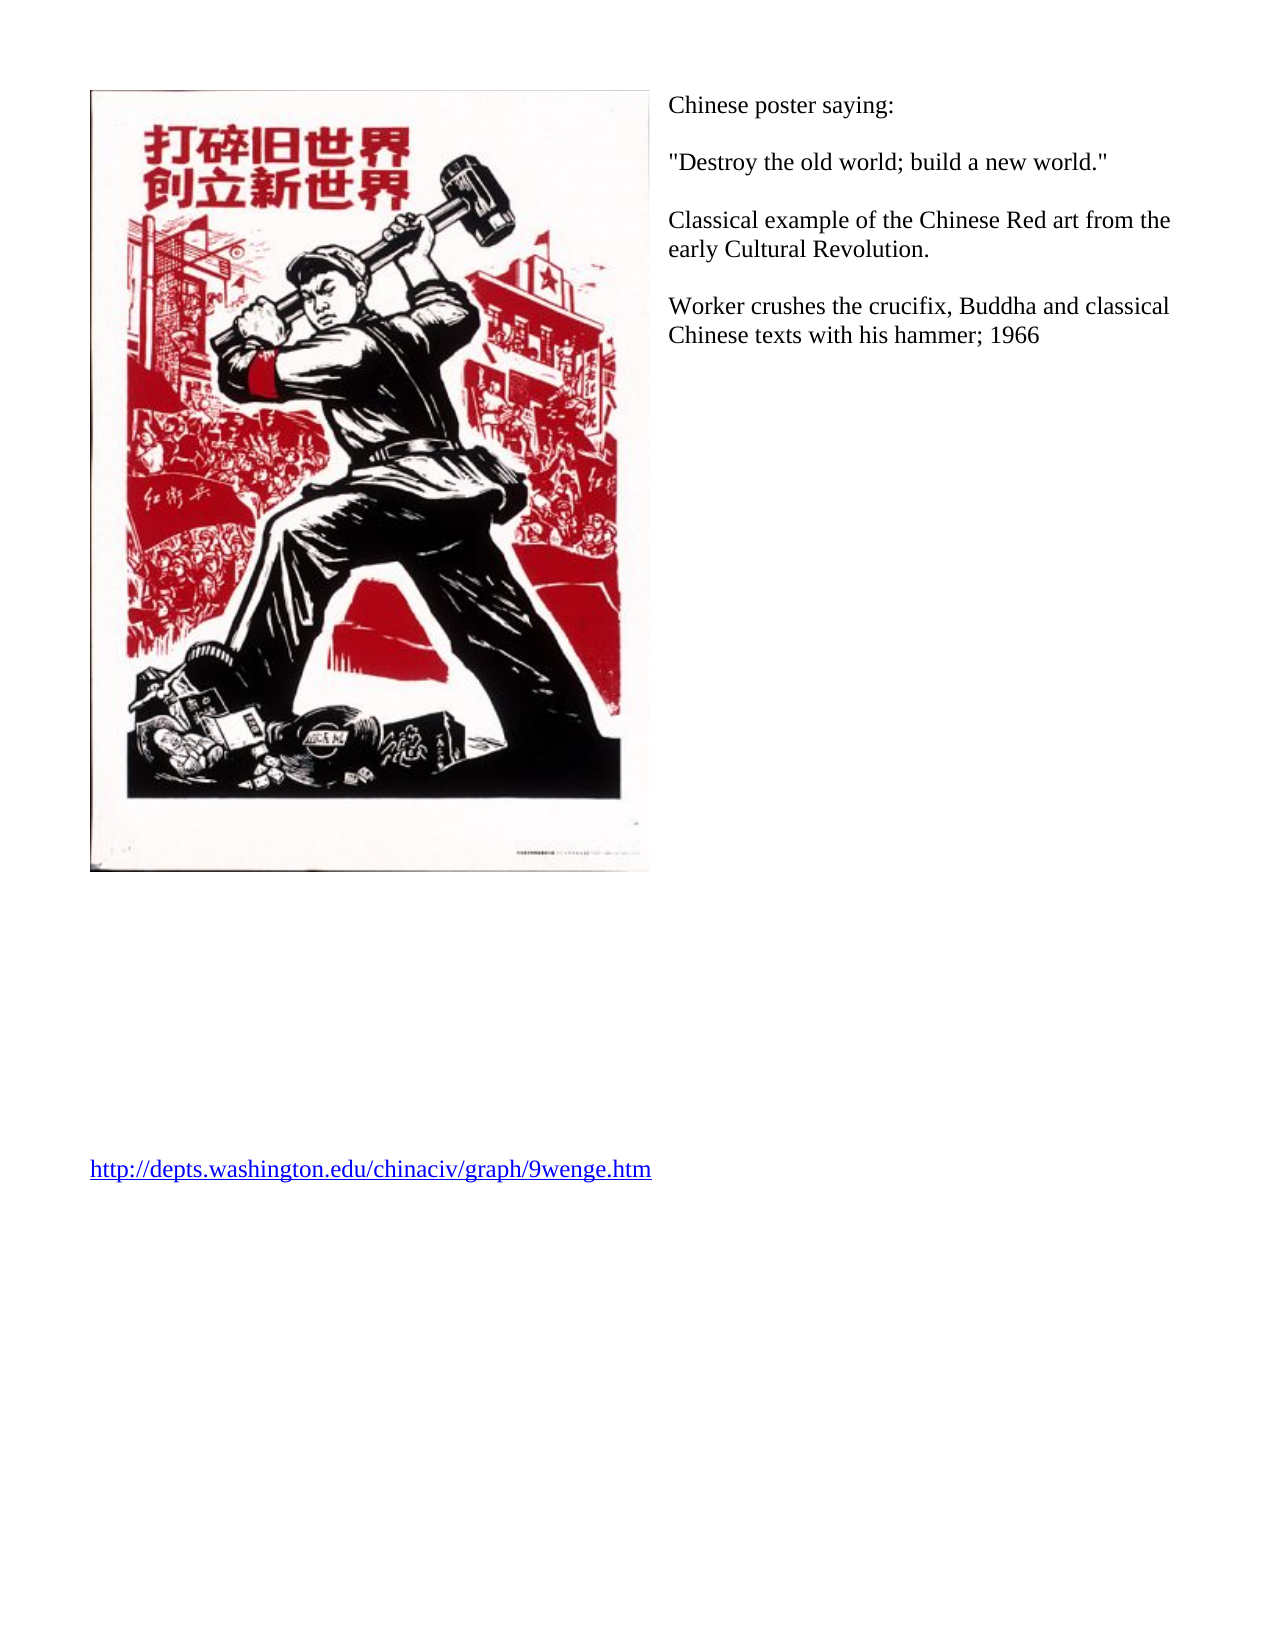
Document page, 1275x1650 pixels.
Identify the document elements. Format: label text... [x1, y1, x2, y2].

picture [90, 90, 650, 872]
text http://depts.washington.edu/chinaciv/graph/9wenge.htm [90, 1154, 1185, 1182]
text Worker crushes the crucifix, Buddha and classical Chinese texts with his hammer; 1966 [650, 291, 1185, 349]
text "Destroy the old world; build a new world." [650, 147, 1185, 176]
text Classical example of the Chinese Red art from the early Cultural Revolution. [650, 205, 1185, 262]
text Chinese poster saying: [650, 90, 1185, 119]
